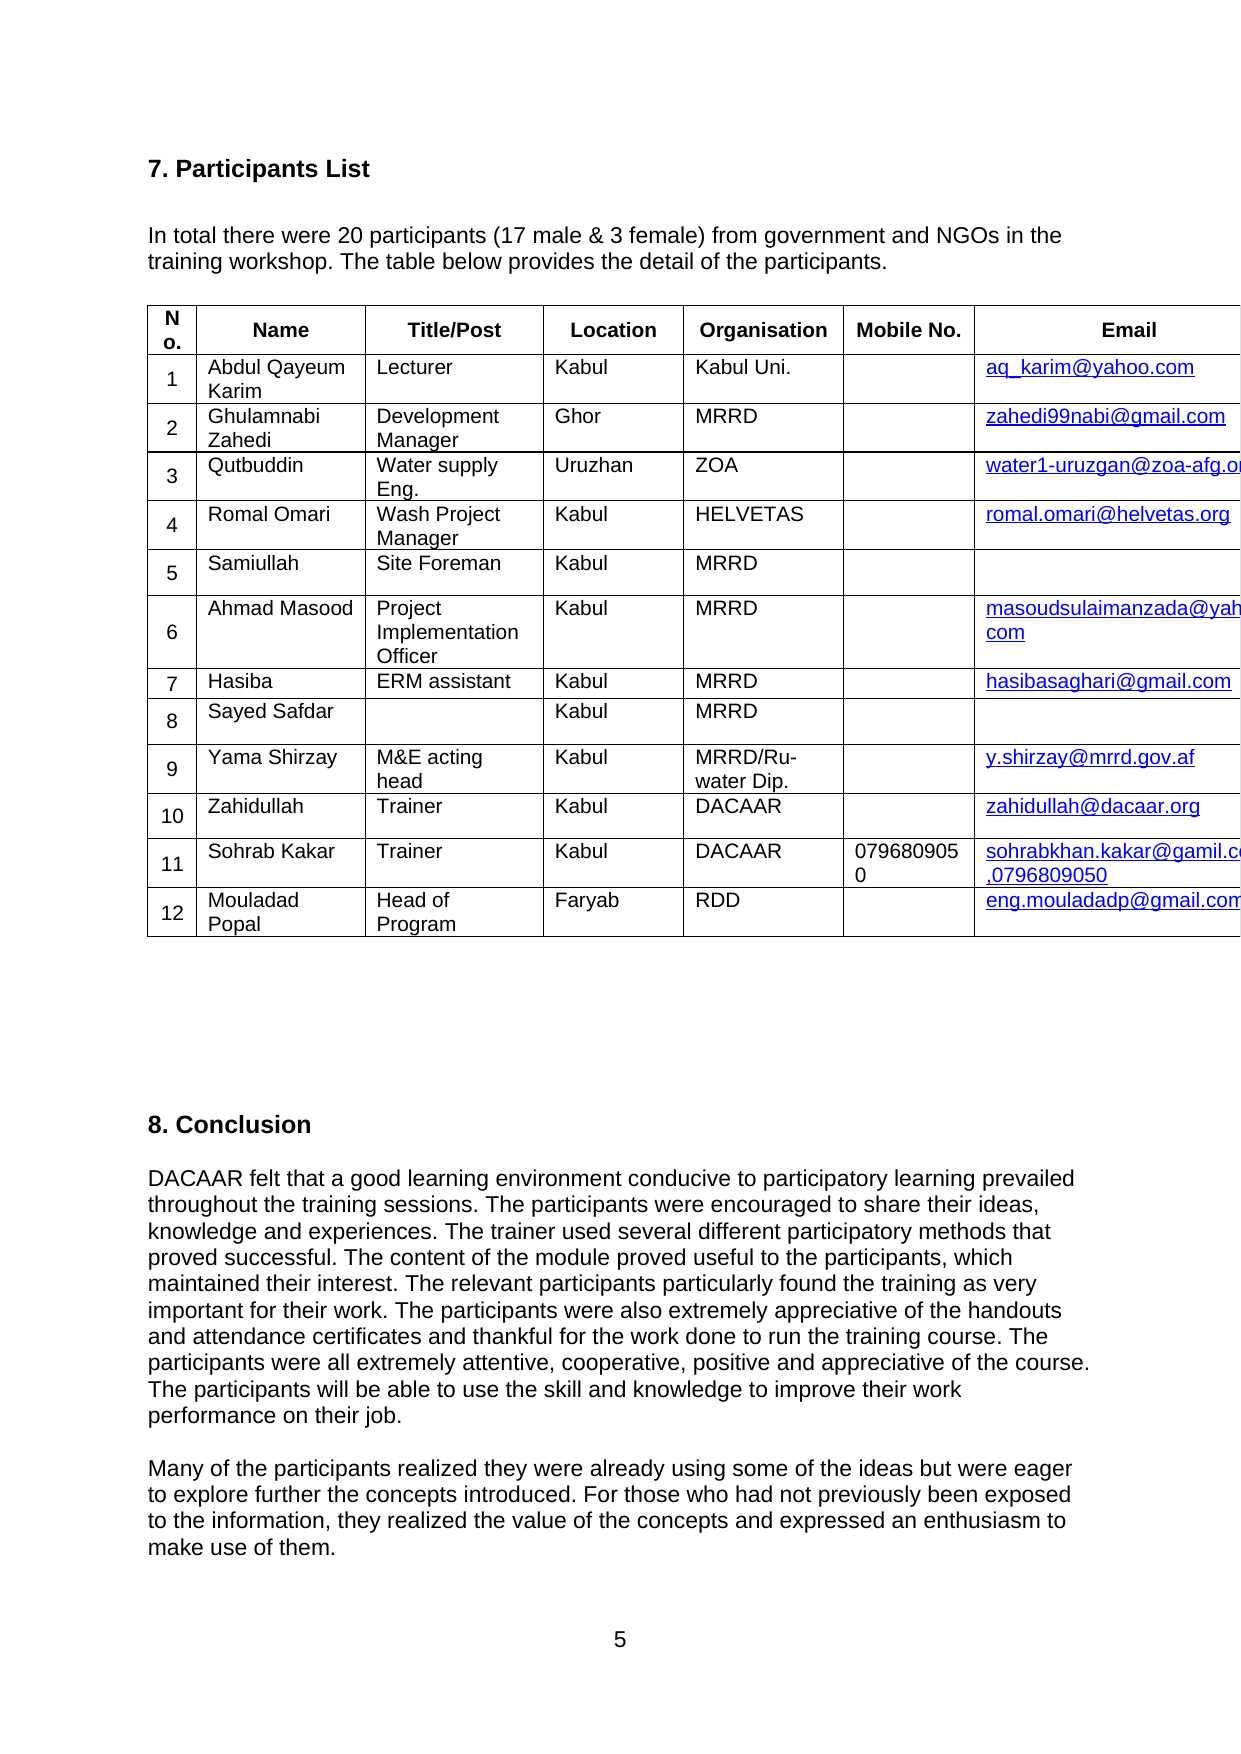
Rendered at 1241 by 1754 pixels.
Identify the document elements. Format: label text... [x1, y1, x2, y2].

table_cell [844, 745, 974, 793]
table_header Email [975, 306, 1240, 353]
table_cell Kabul [544, 501, 683, 549]
table_cell Lecturer [366, 355, 543, 402]
table_cell romal.omari@helvetas.org [975, 501, 1240, 549]
table_cell eng.mouladadp@gmail.com [975, 888, 1240, 936]
table_cell 0796809050 [844, 839, 974, 887]
table_header No. [148, 306, 196, 353]
table_cell [844, 669, 974, 698]
text 8. Conclusion [148, 1110, 1092, 1138]
table_cell Kabul [544, 699, 683, 744]
table_cell MRRD [684, 699, 843, 744]
table_cell Trainer [366, 839, 543, 887]
table_cell Wash Project Manager [366, 501, 543, 549]
table_cell [975, 550, 1240, 595]
table_cell Abdul Qayeum Karim [197, 355, 365, 402]
table_cell ZOA [684, 453, 843, 500]
table_cell [844, 550, 974, 595]
table_cell Sayed Safdar [197, 699, 365, 744]
table_cell Qutbuddin [197, 453, 365, 500]
text DACAAR felt that a good learning environment conducive to participatory learning prevailed throughout the training sessions. The participants were encouraged to share their ideas, knowledge and experiences. The trainer used several different participatory methods that proved successful. The content of the module proved useful to the participants, which maintained their interest. The relevant participants particularly found the training as very important for their work. The participants were also extremely appreciative of the handouts and attendance certificates and thankful for the work done to run the training course. The participants were all extremely attentive, cooperative, positive and appreciative of the course. The participants will be able to use the skill and knowledge to improve their work performance on their job. [148, 1165, 1092, 1428]
table_cell 7 [148, 669, 196, 698]
table_cell MRRD [684, 669, 843, 698]
table_cell 2 [148, 404, 196, 451]
table_cell Head of Program [366, 888, 543, 936]
table_cell DACAAR [684, 839, 843, 887]
table_cell Hasiba [197, 669, 365, 698]
table_cell 3 [148, 453, 196, 500]
table_cell Kabul [544, 550, 683, 595]
table_cell Trainer [366, 794, 543, 838]
table_cell Mouladad Popal [197, 888, 365, 936]
table_cell [844, 596, 974, 668]
table_cell 6 [148, 596, 196, 668]
table_cell 9 [148, 745, 196, 793]
table_cell 4 [148, 501, 196, 549]
table_cell Ghulamnabi Zahedi [197, 404, 365, 451]
table_cell [844, 501, 974, 549]
table_cell RDD [684, 888, 843, 936]
table_cell [975, 699, 1240, 744]
table_cell [844, 404, 974, 451]
text Many of the participants realized they were already using some of the ideas but were eager to explore further the concepts introduced. For those who had not previously been exposed to the information, they realized the value of the concepts and expressed an enthusiasm to make use of them. [148, 1455, 1092, 1560]
table_cell Development Manager [366, 404, 543, 451]
table_cell Kabul [544, 745, 683, 793]
table_cell 5 [148, 550, 196, 595]
table_cell Faryab [544, 888, 683, 936]
table_cell [844, 355, 974, 402]
table_cell masoudsulaimanzada@yahoo.com [975, 596, 1240, 668]
table_cell Ghor [544, 404, 683, 451]
table_header Mobile No. [844, 306, 974, 353]
table_cell Yama Shirzay [197, 745, 365, 793]
table_cell y.shirzay@mrrd.gov.af [975, 745, 1240, 793]
table_cell MRRD/Ru-water Dip. [684, 745, 843, 793]
table_header Title/Post [366, 306, 543, 353]
table_header Location [544, 306, 683, 353]
table_cell Project Implementation Officer [366, 596, 543, 668]
table_cell Sohrab Kakar [197, 839, 365, 887]
table_cell [844, 453, 974, 500]
table_cell 8 [148, 699, 196, 744]
table_cell Kabul [544, 355, 683, 402]
table_cell Kabul Uni. [684, 355, 843, 402]
table_header Name [197, 306, 365, 353]
table_cell aq_karim@yahoo.com [975, 355, 1240, 402]
table_cell Kabul [544, 669, 683, 698]
table_cell 1 [148, 355, 196, 402]
table_cell M&E acting head [366, 745, 543, 793]
text 7. Participants List [148, 154, 1092, 183]
table_cell zahedi99nabi@gmail.com [975, 404, 1240, 451]
table_cell Kabul [544, 794, 683, 838]
table_cell Water supply Eng. [366, 453, 543, 500]
table_cell MRRD [684, 596, 843, 668]
table_cell Uruzhan [544, 453, 683, 500]
table_cell [844, 794, 974, 838]
table_cell zahidullah@dacaar.org [975, 794, 1240, 838]
table_cell DACAAR [684, 794, 843, 838]
table_cell 10 [148, 794, 196, 838]
table_cell Zahidullah [197, 794, 365, 838]
table_cell hasibasaghari@gmail.com [975, 669, 1240, 698]
table_cell Site Foreman [366, 550, 543, 595]
table_cell 12 [148, 888, 196, 936]
table_cell sohrabkhan.kakar@gamil.com,0796809050 [975, 839, 1240, 887]
table_cell Kabul [544, 596, 683, 668]
table_cell Samiullah [197, 550, 365, 595]
table_cell water1-uruzgan@zoa-afg.ort [975, 453, 1240, 500]
table_header Organisation [684, 306, 843, 353]
table_cell 11 [148, 839, 196, 887]
table_cell ERM assistant [366, 669, 543, 698]
table_cell MRRD [684, 550, 843, 595]
table_cell Ahmad Masood [197, 596, 365, 668]
table_cell MRRD [684, 404, 843, 451]
text In total there were 20 participants (17 male & 3 female) from government and NGOs in the training workshop. The table below provides the detail of the participants. [148, 222, 1092, 274]
table_cell [366, 699, 543, 744]
table_cell [844, 699, 974, 744]
table_cell [844, 888, 974, 936]
table_cell Kabul [544, 839, 683, 887]
table_cell Romal Omari [197, 501, 365, 549]
table_cell HELVETAS [684, 501, 843, 549]
